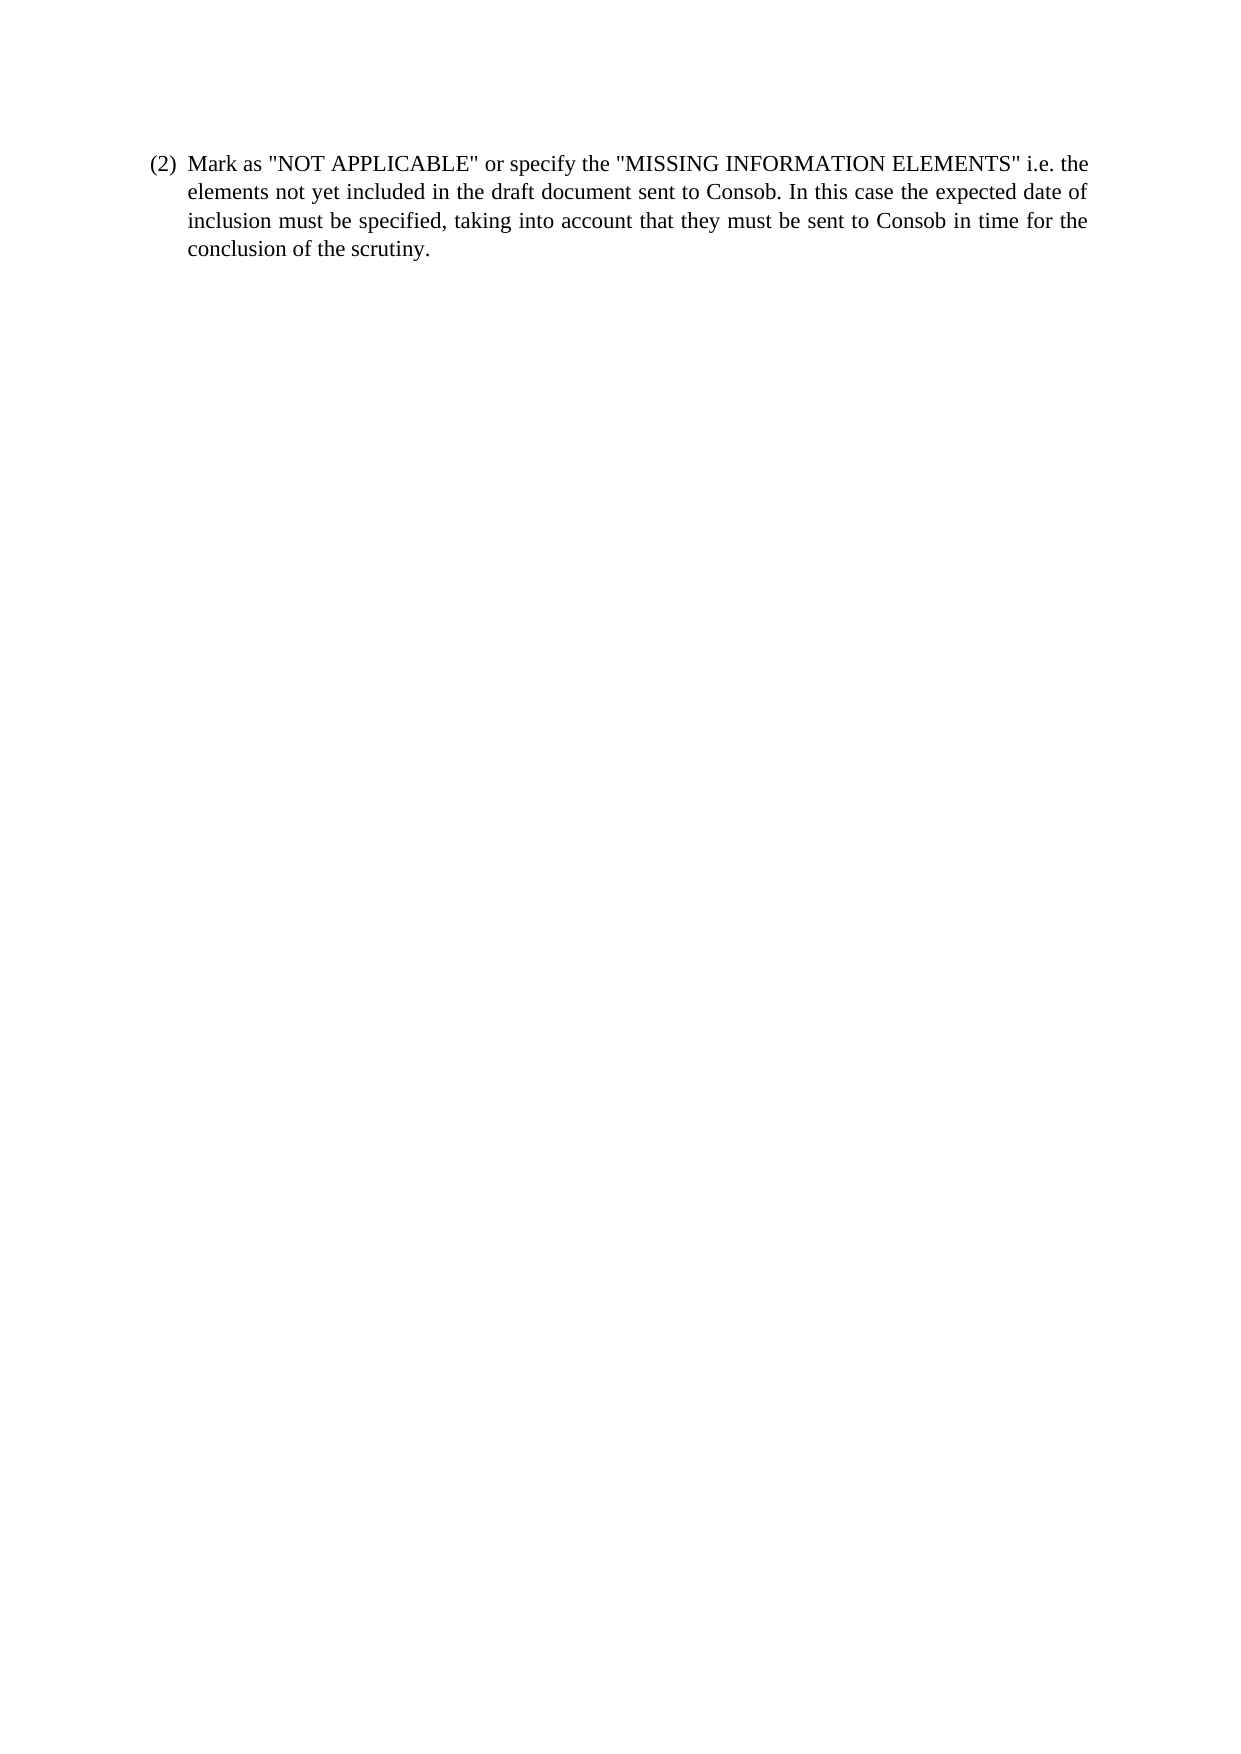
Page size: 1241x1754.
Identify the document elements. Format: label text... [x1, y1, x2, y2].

list Mark as "NOT APPLICABLE" or specify the "MISSING INFORMATION ELEMENTS" i.e. the elements not yet included in the draft document sent to Consob. In this case the expected date of inclusion must be specified, taking into account that they must be sent to Consob in time for the conclusion of the scrutiny. [150, 150, 1090, 262]
